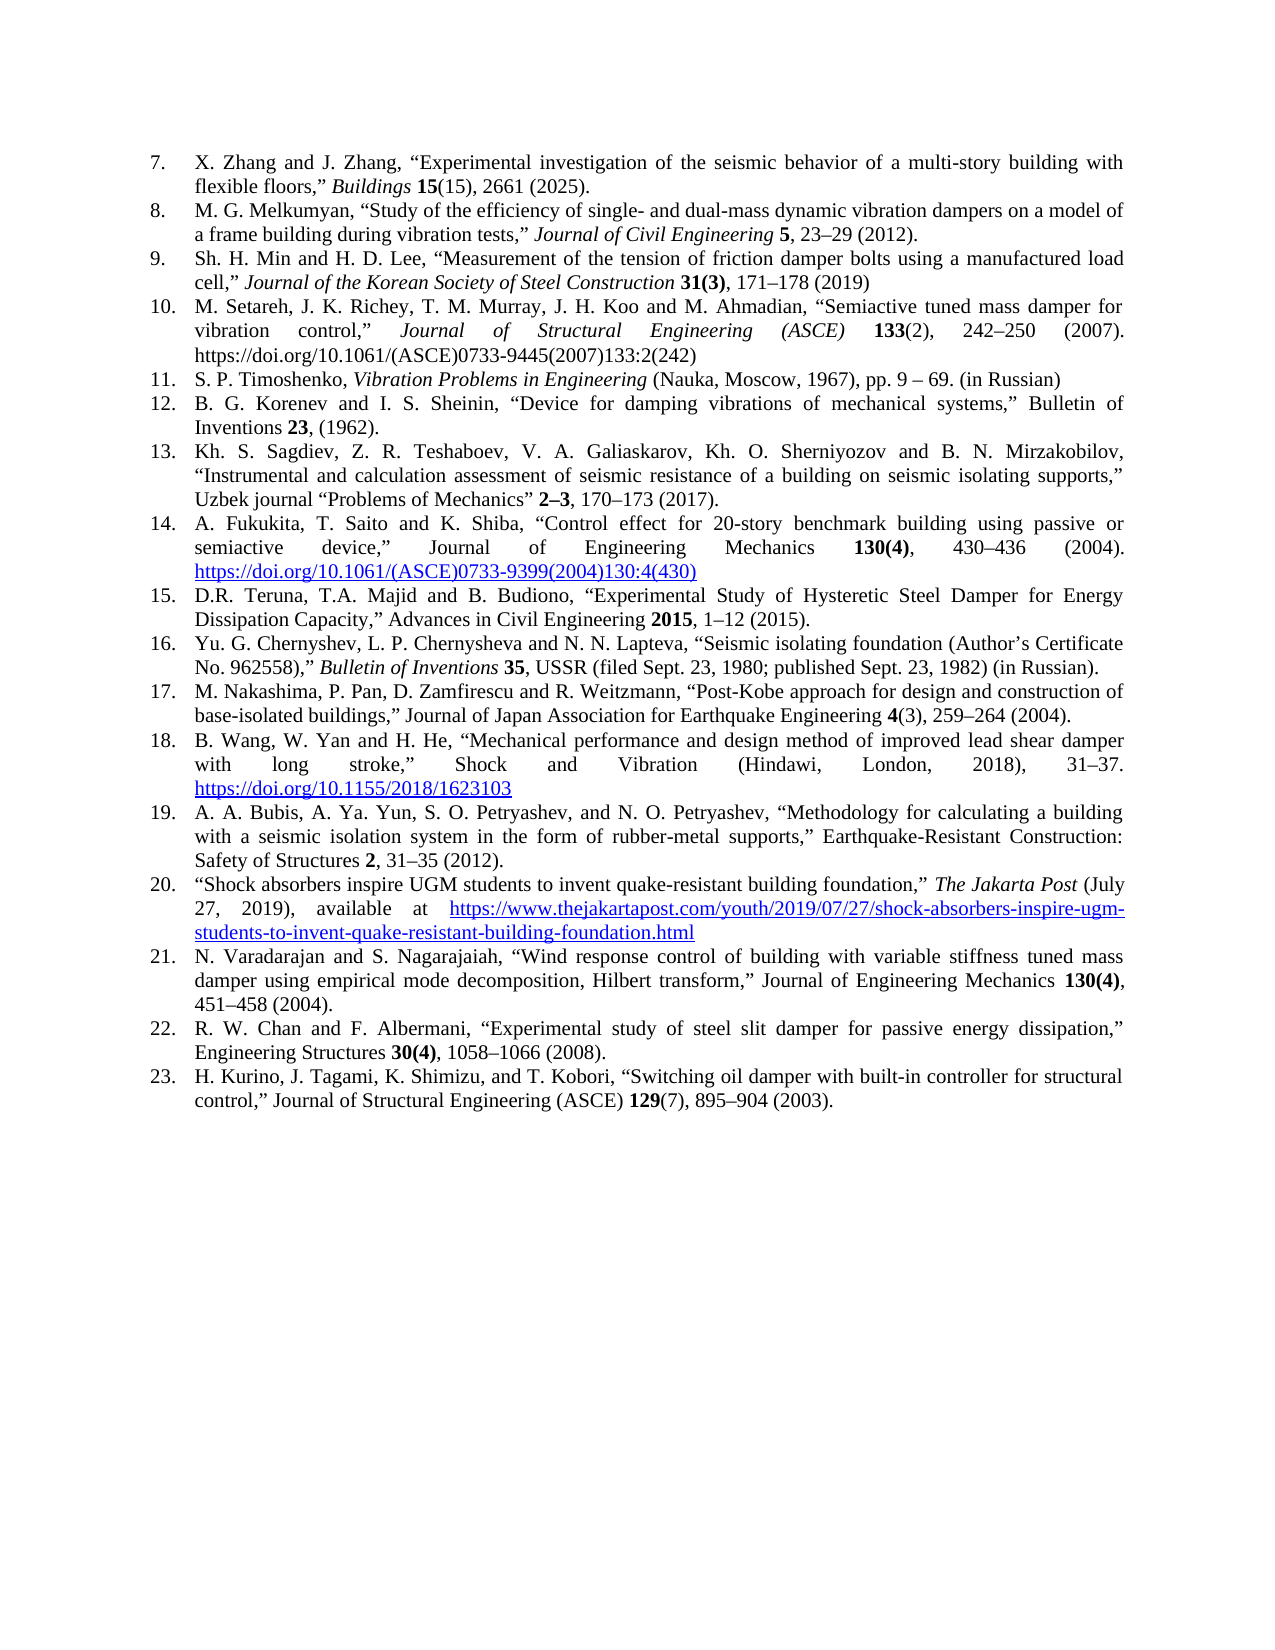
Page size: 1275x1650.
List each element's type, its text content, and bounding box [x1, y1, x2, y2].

text M. Setareh, J. K. Richey, T. M. Murray, J. H. Koo and M. Ahmadian, “Semiactive tuned mass damper for vibration control,” Journal of Structural Engineering (ASCE) 133(2), 242–250 (2007). https://doi.org/10.1061/(ASCE)0733-9445(2007)133:2(242) [150, 294, 1125, 367]
text X. Zhang and J. Zhang, “Experimental investigation of the seismic behavior of a multi-story building with flexible floors,” Buildings 15(15), 2661 (2025). [150, 150, 1125, 198]
text Yu. G. Chernyshev, L. P. Chernysheva and N. N. Lapteva, “Seismic isolating foundation (Author’s Certificate No. 962558),” Bulletin of Inventions 35, USSR (filed Sept. 23, 1980; published Sept. 23, 1982) (in Russian). [150, 631, 1125, 679]
text A. Fukukita, T. Saito and K. Shiba, “Control effect for 20-story benchmark building using passive or semiactive device,” Journal of Engineering Mechanics 130(4), 430–436 (2004). https://doi.org/10.1061/(ASCE)0733-9399(2004)130:4(430) [150, 511, 1125, 583]
text Kh. S. Sagdiev, Z. R. Teshaboev, V. A. Galiaskarov, Kh. O. Sherniyozov and B. N. Mirzakobilov, “Instrumental and calculation assessment of seismic resistance of a building on seismic isolating supports,” Uzbek journal “Problems of Mechanics” 2–3, 170–173 (2017). [150, 439, 1125, 511]
text N. Varadarajan and S. Nagarajaiah, “Wind response control of building with variable stiffness tuned mass damper using empirical mode decomposition, Hilbert transform,” Journal of Engineering Mechanics 130(4), 451–458 (2004). [150, 944, 1125, 1016]
text R. W. Chan and F. Albermani, “Experimental study of steel slit damper for passive energy dissipation,” Engineering Structures 30(4), 1058–1066 (2008). [150, 1016, 1125, 1064]
text D.R. Teruna, T.A. Majid and B. Budiono, “Experimental Study of Hysteretic Steel Damper for Energy Dissipation Capacity,” Advances in Civil Engineering 2015, 1–12 (2015). [150, 583, 1125, 631]
text A. A. Bubis, A. Ya. Yun, S. O. Petryashev, and N. O. Petryashev, “Methodology for calculating a building with a seismic isolation system in the form of rubber-metal supports,” Earthquake-Resistant Construction: Safety of Structures 2, 31–35 (2012). [150, 800, 1125, 872]
text H. Kurino, J. Tagami, K. Shimizu, and T. Kobori, “Switching oil damper with built-in controller for structural control,” Journal of Structural Engineering (ASCE) 129(7), 895–904 (2003). [150, 1064, 1125, 1112]
text S. P. Timoshenko, Vibration Problems in Engineering (Nauka, Moscow, 1967), pp. 9 – 69. (in Russian) [150, 367, 1125, 391]
text M. Nakashima, P. Pan, D. Zamfirescu and R. Weitzmann, “Post-Kobe approach for design and construction of base-isolated buildings,” Journal of Japan Association for Earthquake Engineering 4(3), 259–264 (2004). [150, 679, 1125, 727]
text B. Wang, W. Yan and H. He, “Mechanical performance and design method of improved lead shear damper with long stroke,” Shock and Vibration (Hindawi, London, 2018), 31–37. https://doi.org/10.1155/2018/1623103 [150, 727, 1125, 800]
text M. G. Melkumyan, “Study of the efficiency of single- and dual-mass dynamic vibration dampers on a model of a frame building during vibration tests,” Journal of Civil Engineering 5, 23–29 (2012). [150, 198, 1125, 246]
text “Shock absorbers inspire UGM students to invent quake-resistant building foundation,” The Jakarta Post (July 27, 2019), available at https://www.thejakartapost.com/youth/2019/07/27/shock-absorbers-inspire-ugm-students-to-invent-quake-resistant-building-foundation.html [150, 872, 1125, 944]
text Sh. H. Min and H. D. Lee, “Measurement of the tension of friction damper bolts using a manufactured load cell,” Journal of the Korean Society of Steel Construction 31(3), 171–178 (2019) [150, 246, 1125, 294]
text B. G. Korenev and I. S. Sheinin, “Device for damping vibrations of mechanical systems,” Bulletin of Inventions 23, (1962). [150, 391, 1125, 439]
